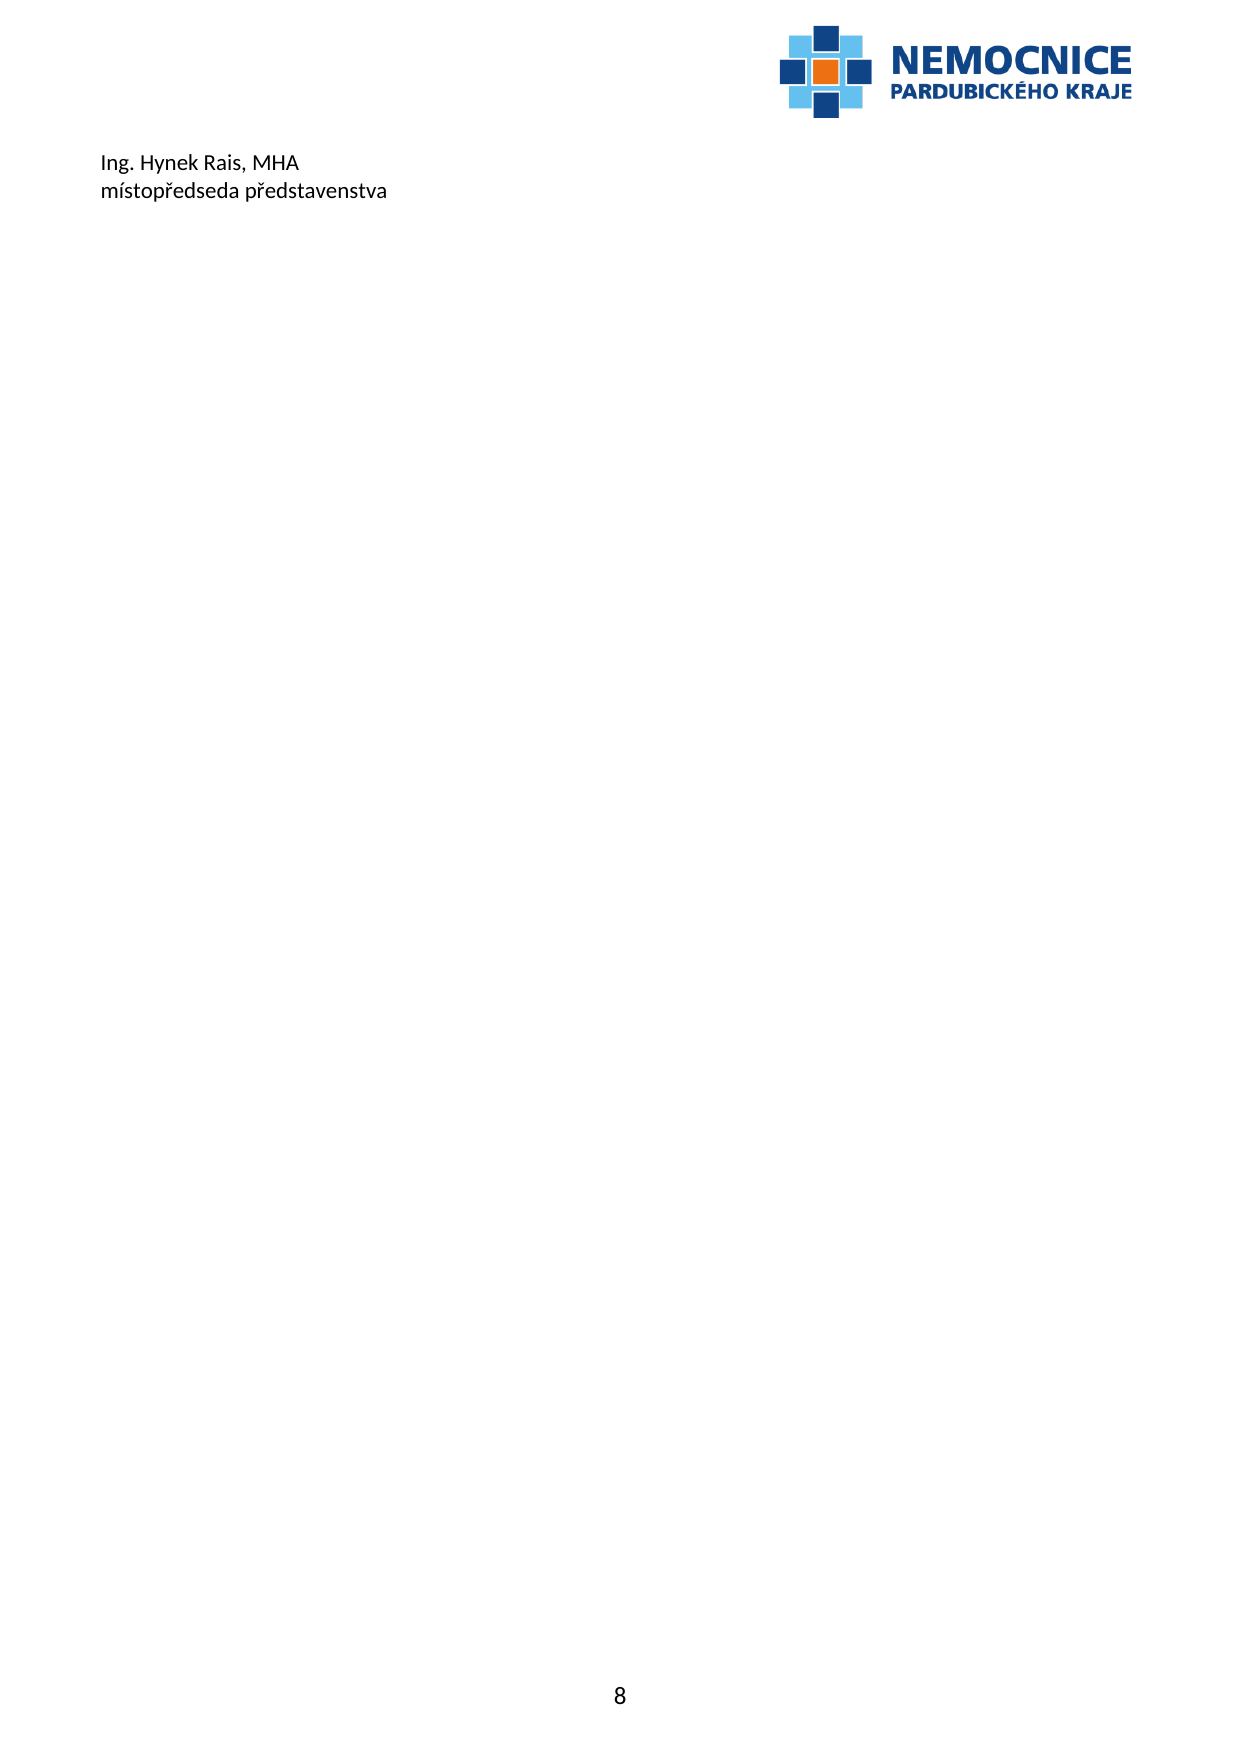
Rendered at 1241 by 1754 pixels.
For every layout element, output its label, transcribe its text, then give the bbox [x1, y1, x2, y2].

text Ing. Hynek Rais, MHA [100, 148, 1140, 176]
text místopředseda představenstva [100, 176, 1140, 204]
picture [778, 24, 1132, 119]
